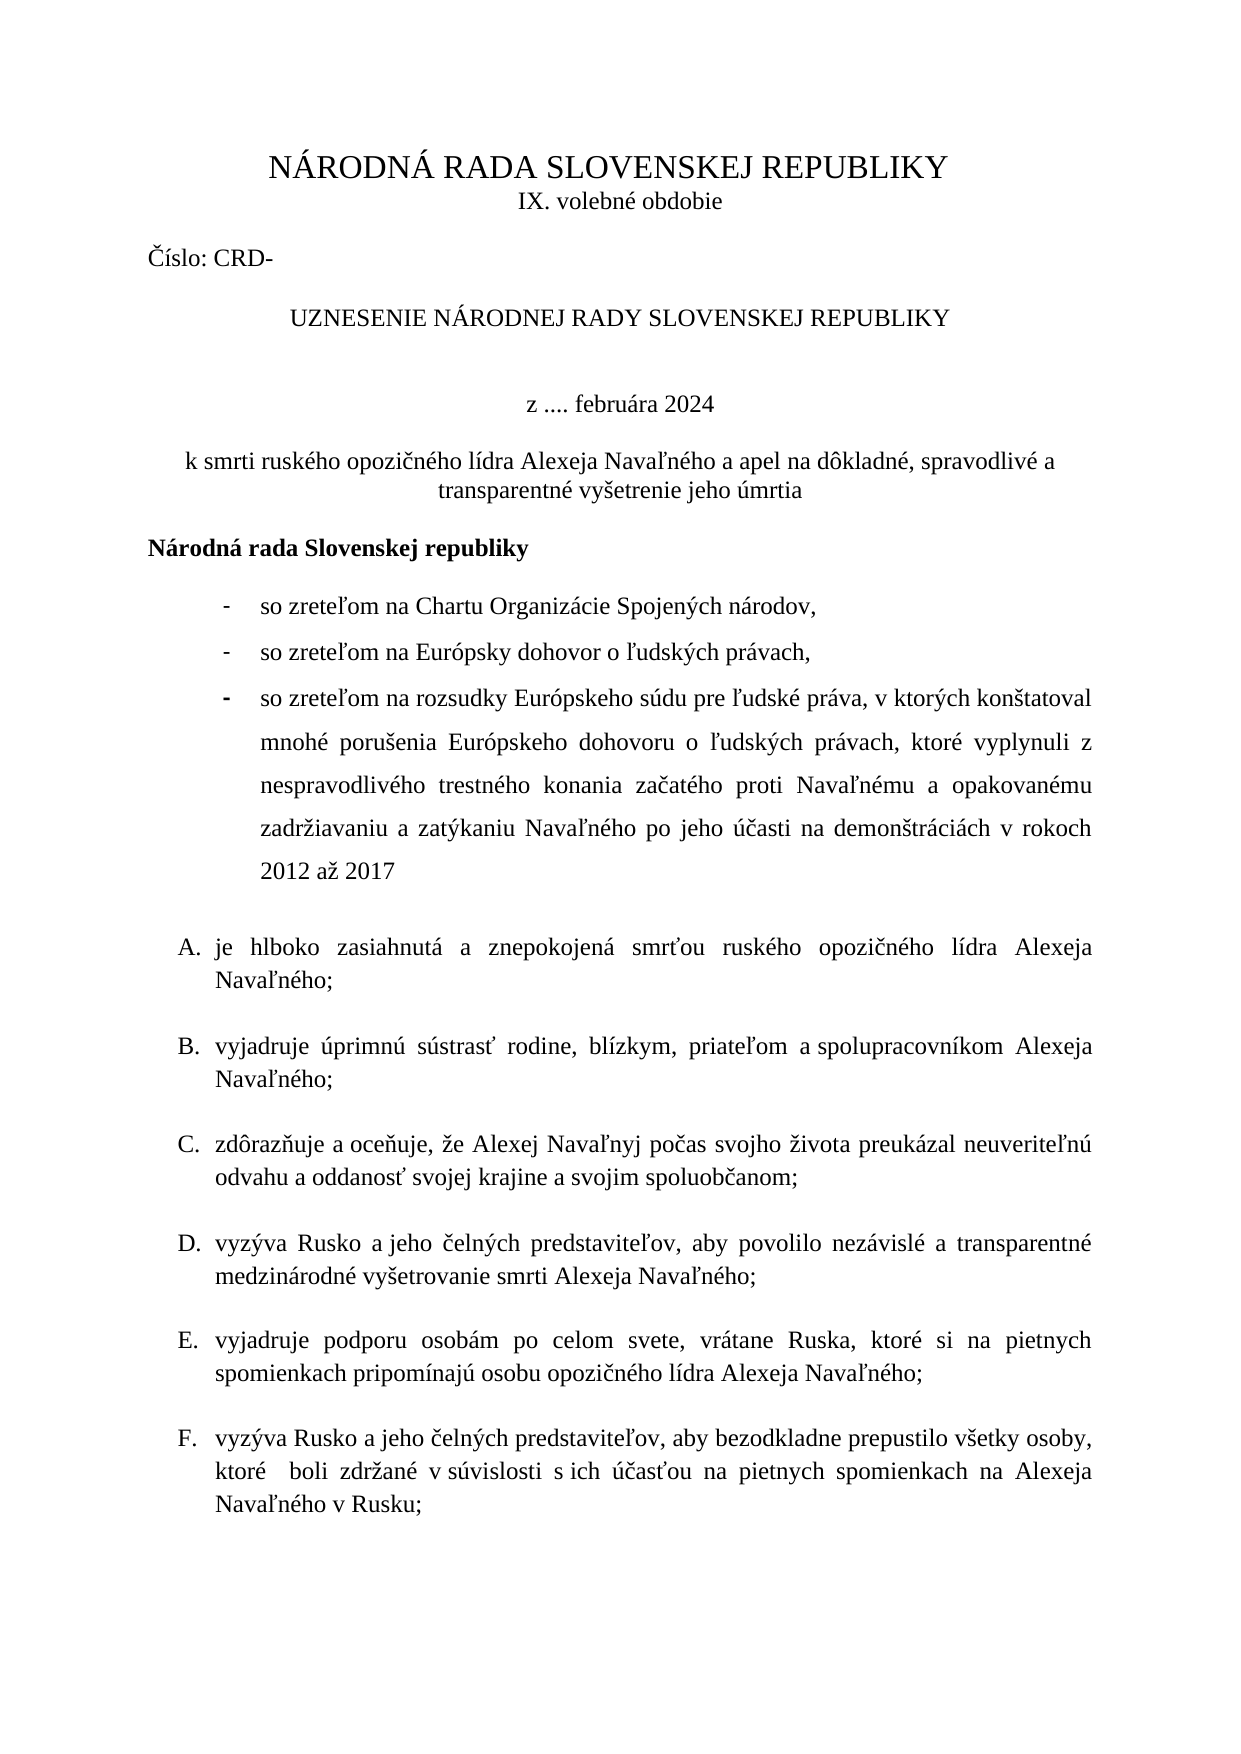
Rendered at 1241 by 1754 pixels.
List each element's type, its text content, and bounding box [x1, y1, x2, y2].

text Národná rada Slovenskej republiky [148, 533, 1093, 561]
text IX. volebné obdobie [148, 186, 1093, 215]
text UZNESENIE NÁRODNEJ RADY SLOVENSKEJ REPUBLIKY [148, 303, 1093, 331]
text Číslo: CRD- [148, 243, 1093, 272]
list vyzýva Rusko a jeho čelných predstaviteľov, aby bezodkladne prepustilo všetky osoby, ktoré boli zdržané v súvislosti s ich účasťou na pietnych spomienkach na Alexeja Navaľného v Rusku; [177, 1423, 1093, 1518]
list je hlboko zasiahnutá a znepokojená smrťou ruského opozičného lídra Alexeja Navaľného; [177, 932, 1093, 994]
list vyjadruje úprimnú sústrasť rodine, blízkym, priateľom a spolupracovníkom Alexeja Navaľného; [177, 1031, 1093, 1093]
text NÁRODNÁ RADA SLOVENSKEJ REPUBLIKY [148, 148, 1093, 186]
list so zreteľom na rozsudky Európskeho súdu pre ľudské práva, v ktorých konštatoval mnohé porušenia Európskeho dohovoru o ľudských právach, ktoré vyplynuli z nespravodlivého trestného konania začatého proti Navaľnému a opakovanému zadržiavaniu a zatýkaniu Navaľného po jeho účasti na demonštráciách v rokoch 2012 až 2017 [223, 682, 1093, 885]
list so zreteľom na Európsky dohovor o ľudských právach, [223, 636, 1093, 666]
list vyjadruje podporu osobám po celom svete, vrátane Ruska, ktoré si na pietnych spomienkach pripomínajú osobu opozičného lídra Alexeja Navaľného; [177, 1325, 1093, 1387]
list so zreteľom na Chartu Organizácie Spojených národov, [223, 590, 1093, 621]
list zdôrazňuje a oceňuje, že Alexej Navaľnyj počas svojho života preukázal neuveriteľnú odvahu a oddanosť svojej krajine a svojim spoluobčanom; [177, 1129, 1093, 1191]
list vyzýva Rusko a jeho čelných predstaviteľov, aby povolilo nezávislé a transparentné medzinárodné vyšetrovanie smrti Alexeja Navaľného; [177, 1228, 1093, 1289]
text z .... februára 2024 [148, 389, 1093, 418]
text k smrti ruského opozičného lídra Alexeja Navaľného a apel na dôkladné, spravodlivé a transparentné vyšetrenie jeho úmrtia [148, 446, 1093, 504]
